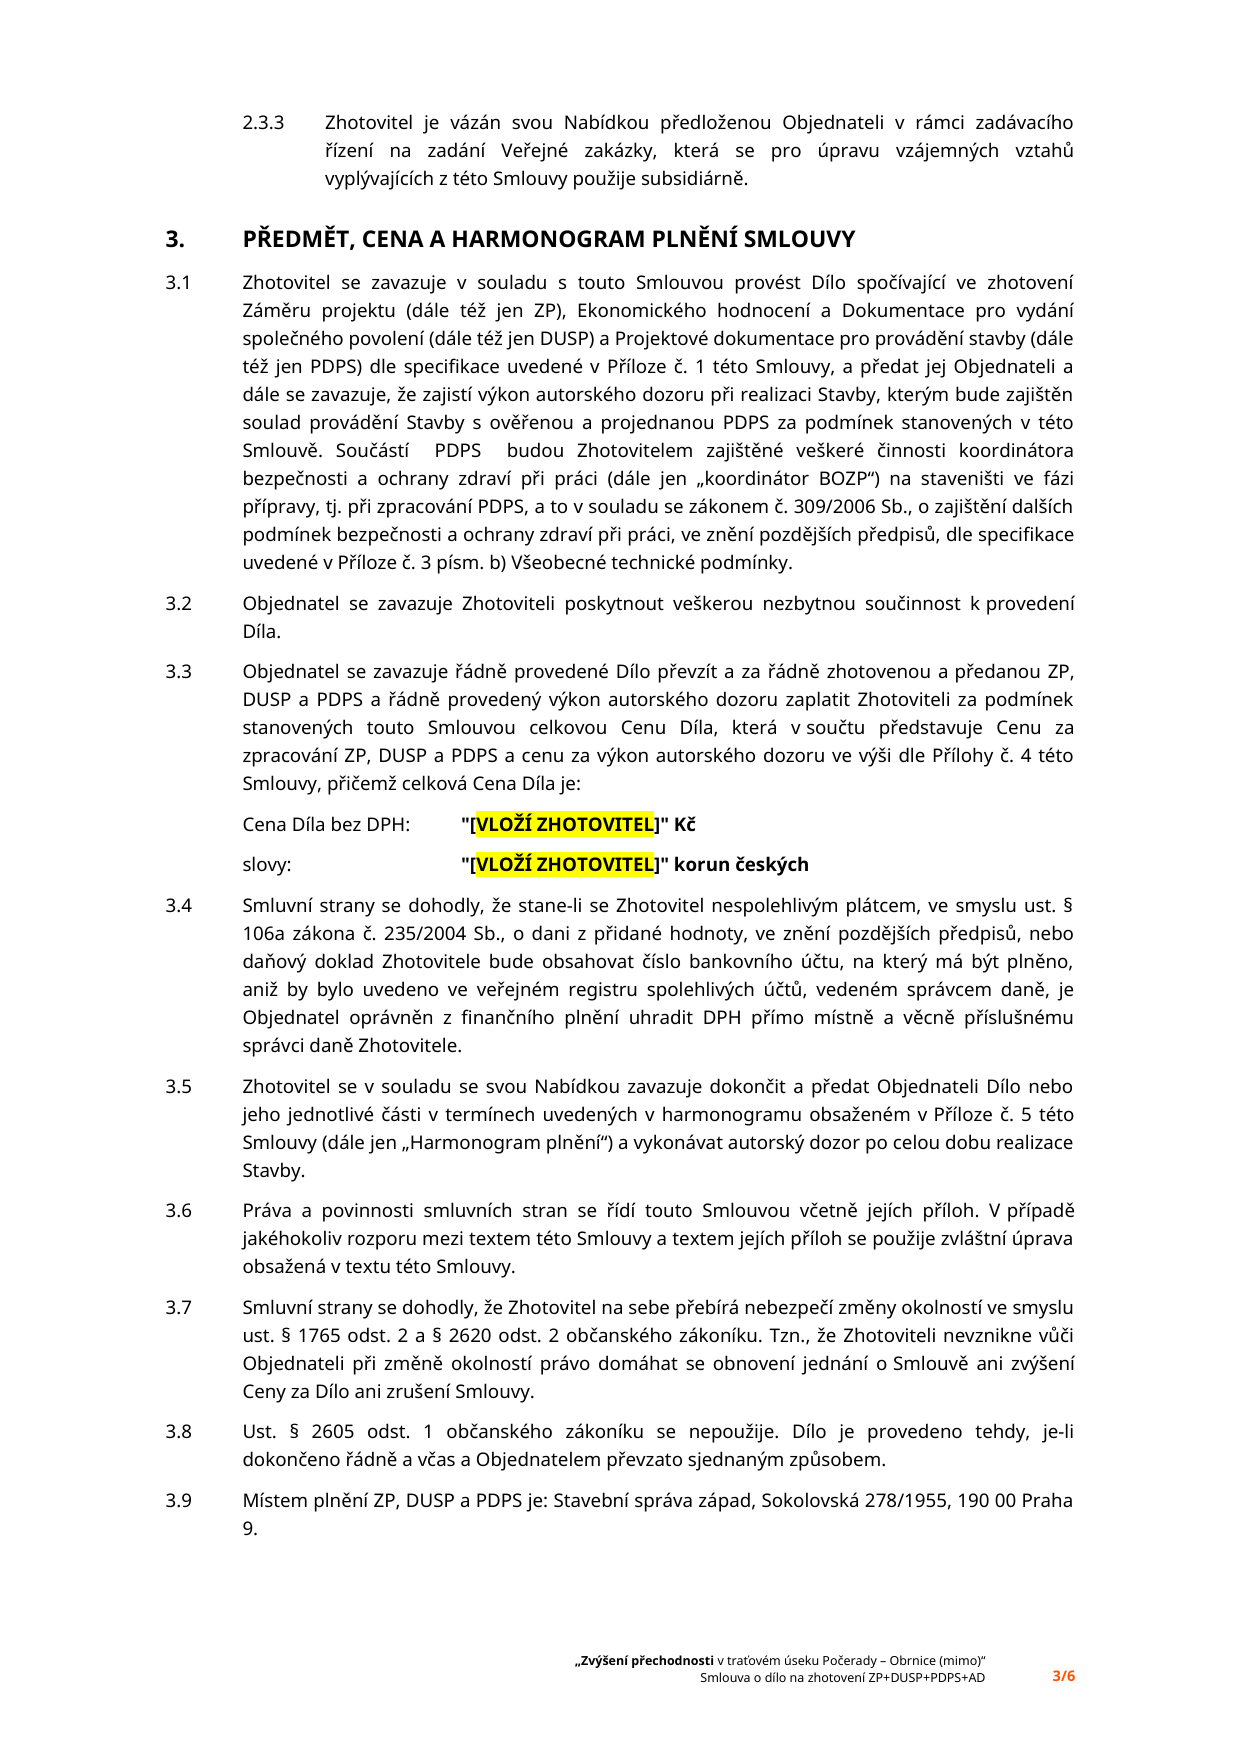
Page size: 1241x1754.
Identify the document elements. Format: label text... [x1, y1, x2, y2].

text slovy: "[VLOŽÍ ZHOTOVITEL]" korun českých [654, 852, 1075, 877]
text Zhotovitel je vázán svou Nabídkou předloženou Objednateli v rámci zadávacího řízení na zadání Veřejné zakázky, která se pro úpravu vzájemných vztahů vyplývajících z této Smlouvy použije subsidiárně. [242, 109, 1075, 191]
text Smluvní strany se dohodly, že Zhotovitel na sebe přebírá nebezpečí změny okolností ve smyslu ust. § 1765 odst. 2 a § 2620 odst. 2 občanského zákoníku. Tzn., že Zhotoviteli nevznikne vůči Objednateli při změně okolností právo domáhat se obnovení jednání o Smlouvě ani zvýšení Ceny za Dílo ani zrušení Smlouvy. [165, 1294, 1075, 1404]
text Objednatel se zavazuje Zhotoviteli poskytnout veškerou nezbytnou součinnost k provedení Díla. [165, 590, 1075, 644]
text Ust. § 2605 odst. 1 občanského zákoníku se nepoužije. Dílo je provedeno tehdy, je-li dokončeno řádně a včas a Objednatelem převzato sjednaným způsobem. [165, 1419, 1075, 1472]
text PŘEDMĚT, CENA A HARMONOGRAM PLNĚNÍ SMLOUVY [165, 222, 1075, 254]
text Cena Díla bez DPH: "[VLOŽÍ ZHOTOVITEL]" Kč [654, 811, 1075, 837]
text Místem plnění ZP, DUSP a PDPS je: Stavební správa západ, Sokolovská 278/1955, 190 00 Praha 9. [165, 1487, 1075, 1541]
text Cena Díla bez DPH: "[VLOŽÍ ZHOTOVITEL]" Kč [242, 811, 476, 837]
text Práva a povinnosti smluvních stran se řídí touto Smlouvou včetně jejích příloh. V případě jakéhokoliv rozporu mezi textem této Smlouvy a textem jejích příloh se použije zvláštní úprava obsažená v textu této Smlouvy. [165, 1197, 1075, 1279]
text Smluvní strany se dohodly, že stane-li se Zhotovitel nespolehlivým plátcem, ve smyslu ust. § 106a zákona č. 235/2004 Sb., o dani z přidané hodnoty, ve znění pozdějších předpisů, nebo daňový doklad Zhotovitele bude obsahovat číslo bankovního účtu, na který má být plněno, aniž by bylo uvedeno ve veřejném registru spolehlivých účtů, vedeném správcem daně, je Objednatel oprávněn z finančního plnění uhradit DPH přímo místně a věcně příslušnému správci daně Zhotovitele. [165, 892, 1075, 1058]
text Zhotovitel se v souladu se svou Nabídkou zavazuje dokončit a předat Objednateli Dílo nebo jeho jednotlivé části v termínech uvedených v harmonogramu obsaženém v Příloze č. 5 této Smlouvy (dále jen „Harmonogram plnění“) a vykonávat autorský dozor po celou dobu realizace Stavby. [165, 1073, 1075, 1182]
text Objednatel se zavazuje řádně provedené Dílo převzít a za řádně zhotovenou a předanou ZP, DUSP a PDPS a řádně provedený výkon autorského dozoru zaplatit Zhotoviteli za podmínek stanovených touto Smlouvou celkovou Cenu Díla, která v součtu představuje Cenu za zpracování ZP, DUSP a PDPS a cenu za výkon autorského dozoru ve výši dle Přílohy č. 4 této Smlouvy, přičemž celková Cena Díla je: [165, 659, 1075, 796]
text slovy: "[VLOŽÍ ZHOTOVITEL]" korun českých [242, 852, 476, 877]
text Zhotovitel se zavazuje v souladu s touto Smlouvou provést Dílo spočívající ve zhotovení Záměru projektu (dále též jen ZP), Ekonomického hodnocení a Dokumentace pro vydání společného povolení (dále též jen DUSP) a Projektové dokumentace pro provádění stavby (dále též jen PDPS) dle specifikace uvedené v Příloze č. 1 této Smlouvy, a předat jej Objednateli a dále se zavazuje, že zajistí výkon autorského dozoru při realizaci Stavby, kterým bude zajištěn soulad provádění Stavby s ověřenou a projednanou PDPS za podmínek stanovených v této Smlouvě. Součástí PDPS budou Zhotovitelem zajištěné veškeré činnosti koordinátora bezpečnosti a ochrany zdraví při práci (dále jen „koordinátor BOZP“) na staveništi ve fázi přípravy, tj. při zpracování PDPS, a to v souladu se zákonem č. 309/2006 Sb., o zajištění dalších podmínek bezpečnosti a ochrany zdraví při práci, ve znění pozdějších předpisů, dle specifikace uvedené v Příloze č. 3 písm. b) Všeobecné technické podmínky. [165, 269, 1075, 575]
